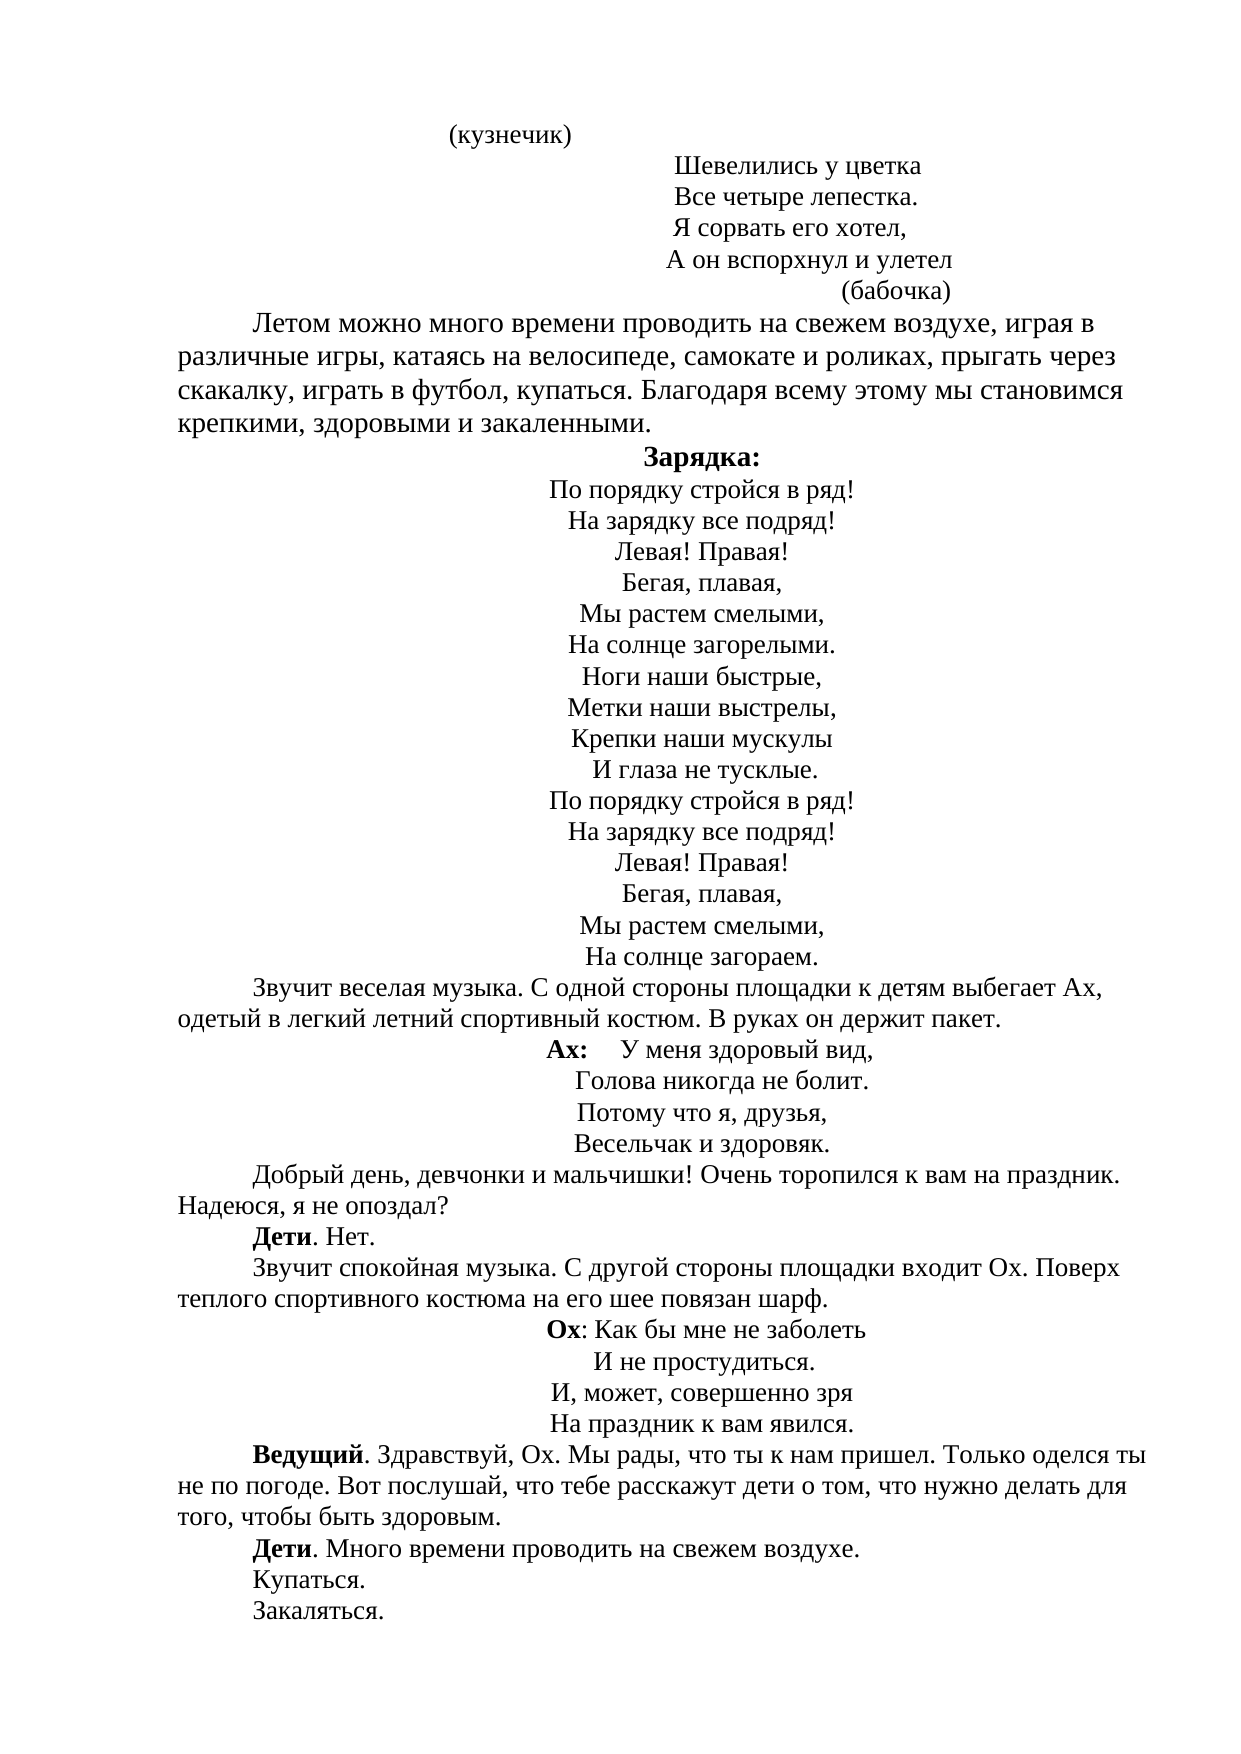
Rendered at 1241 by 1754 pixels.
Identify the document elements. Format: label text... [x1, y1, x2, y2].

text Летом можно много времени проводить на свежем воздухе, играя в различные игры, катаясь на велосипеде, самокате и роликах, прыгать через скакалку, играть в футбол, купаться. Благодаря всему этому мы становимся крепкими, здоровыми и закаленными. [177, 305, 1152, 439]
text (кузнечик) [177, 118, 1152, 149]
text На зарядку все подряд! [177, 815, 1152, 846]
text Ноги наши быстрые, [177, 659, 1152, 691]
text Звучит веселая музыка. С одной стороны площадки к детям выбегает Ах, одетый в легкий летний спортивный костюм. В руках он держит пакет. [177, 971, 1152, 1033]
text Ведущий. Здравствуй, Ох. Мы рады, что ты к нам пришел. Только оделся ты не по погоде. Вот послушай, что тебе расскажут дети о том, что нужно делать для того, чтобы быть здоровым. [177, 1438, 1152, 1532]
text Зарядка: [177, 439, 1152, 473]
text Бегая, плавая, [177, 878, 1152, 909]
text Звучит спокойная музыка. С другой стороны площадки входит Ох. Поверх теплого спортивного костюма на его шее повязан шарф. [177, 1251, 1152, 1314]
text (бабочка) [177, 274, 1152, 305]
text Дети. Много времени проводить на свежем воздухе. [177, 1532, 1152, 1563]
text Мы растем смелыми, [177, 909, 1152, 940]
text Весельчак и здоровяк. [177, 1127, 1152, 1158]
text Потому что я, друзья, [177, 1096, 1152, 1127]
text На солнце загорелыми. [177, 628, 1152, 659]
text Ох: Как бы мне не заболеть [545, 1314, 1152, 1345]
text На зарядку все подряд! [177, 504, 1152, 535]
text Левая! Правая! [177, 846, 1152, 878]
text Ах: У меня здоровый вид, [471, 1033, 1152, 1064]
text На праздник к вам явился. [177, 1407, 1152, 1438]
text И, может, совершенно зря [177, 1376, 1152, 1407]
text Купаться. [177, 1563, 1152, 1594]
text По порядку стройся в ряд! [177, 473, 1152, 504]
text Бегая, плавая, [177, 566, 1152, 597]
text Я сорвать его хотел, [543, 212, 1152, 243]
text Закаляться. [177, 1594, 1152, 1625]
text А он вспорхнул и улетел [543, 243, 1152, 274]
text По порядку стройся в ряд! [177, 784, 1152, 815]
text И не простудиться. [545, 1345, 1152, 1376]
text И глаза не тусклые. [177, 753, 1152, 784]
text Голова никогда не болит. [177, 1064, 1152, 1096]
text Дети. Нет. [177, 1220, 1152, 1251]
text Мы растем смелыми, [177, 597, 1152, 628]
text Все четыре лепестка. [618, 180, 1152, 212]
text Добрый день, девчонки и мальчишки! Очень торопился к вам на праздник. Надеюся, я не опоздал? [177, 1158, 1152, 1220]
text Левая! Правая! [177, 535, 1152, 566]
text Шевелились у цветка [546, 149, 1152, 180]
text Метки наши выстрелы, [177, 691, 1152, 722]
text На солнце загораем. [177, 940, 1152, 971]
text Крепки наши мускулы [177, 722, 1152, 753]
